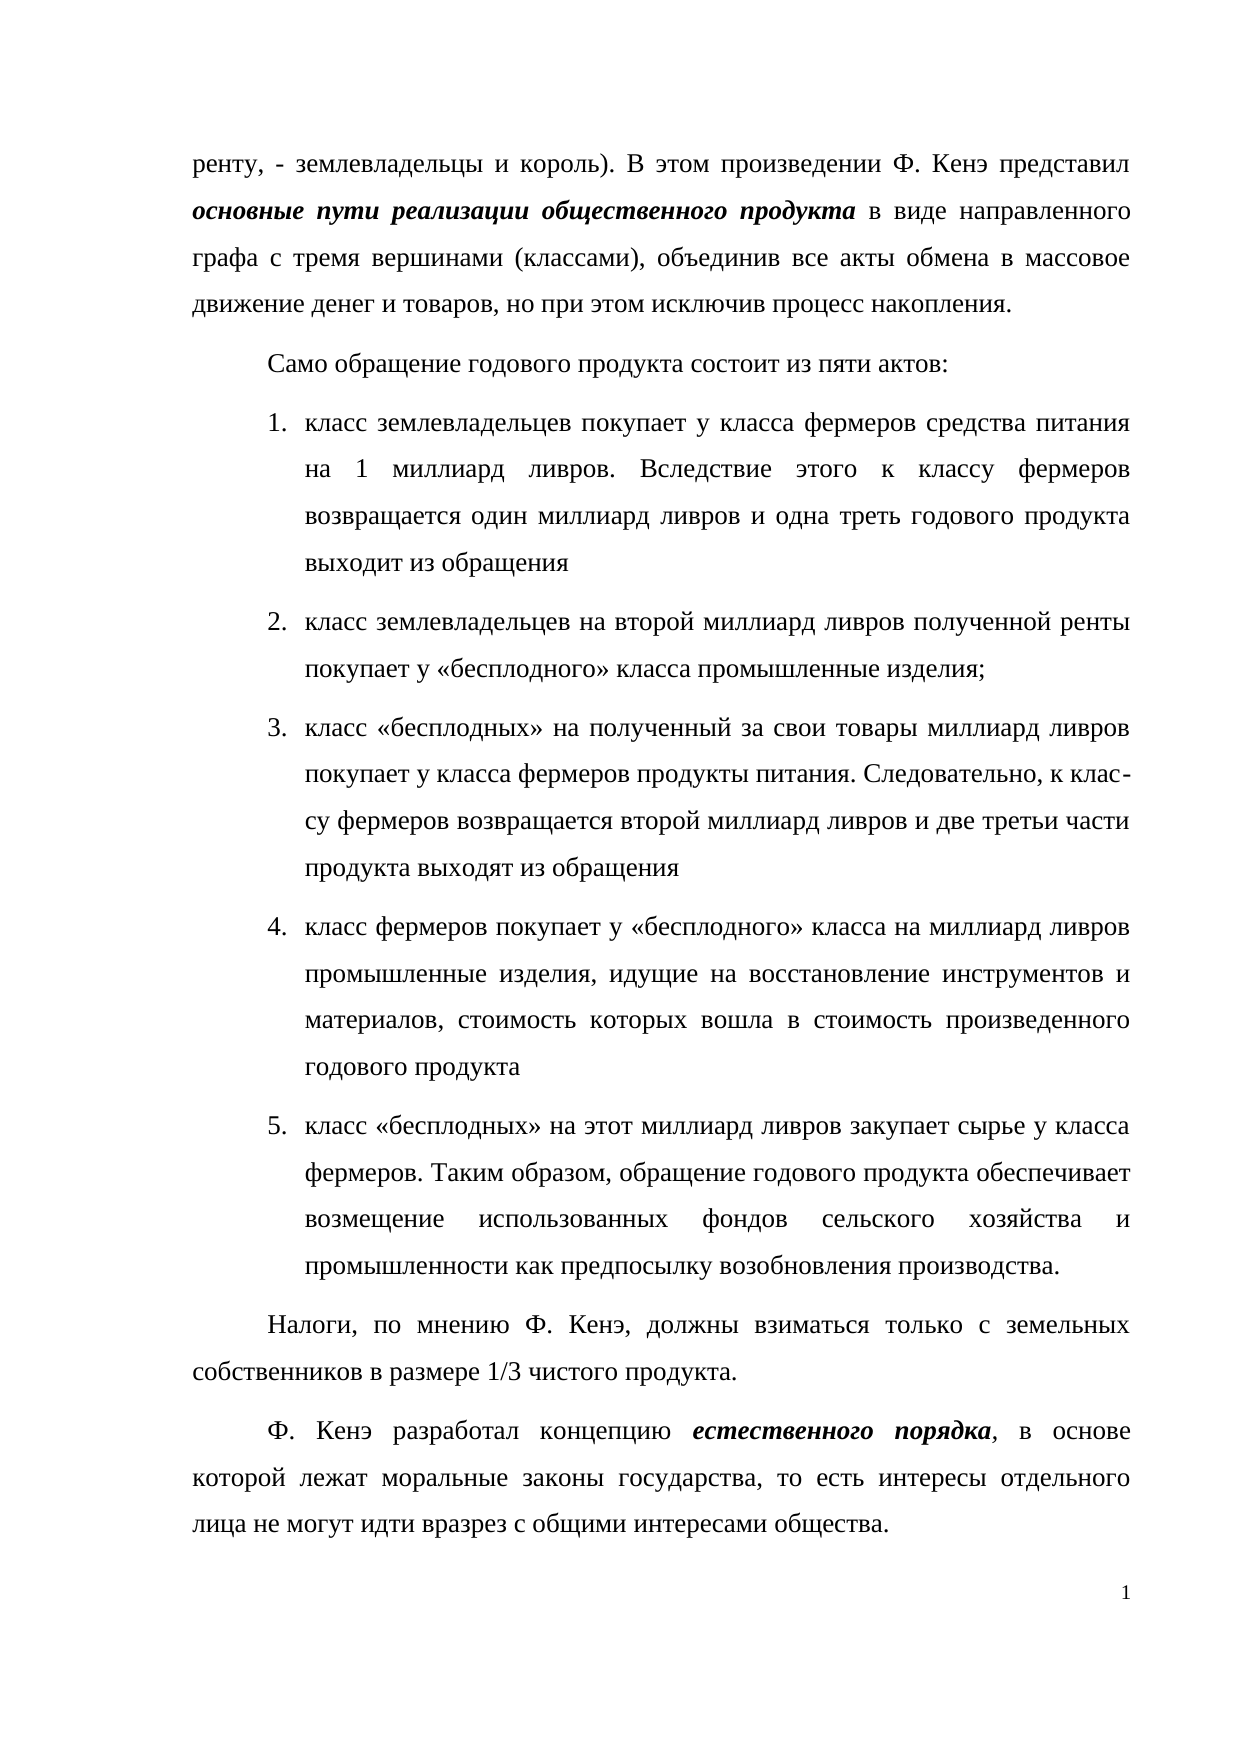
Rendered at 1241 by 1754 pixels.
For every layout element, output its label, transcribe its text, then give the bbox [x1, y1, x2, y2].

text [192, 148, 1131, 319]
text Само обращение годового продукта состоит из пяти актов: [192, 347, 1131, 378]
list класс землевладельцев на второй миллиард ливров полученной ренты покупает у «бесплодного» класса промышленные изделия; [267, 605, 1131, 683]
text Налоги, по мнению Ф. Кенэ, должны взиматься только с земельных собственников в размере 1/3 чистого продукта. [192, 1308, 1131, 1386]
list класс «бесплодных» на полученный за свои товары миллиард ливров покупает у класса фермеров продукты питания. Следовательно, к клас­су фермеров возвращается второй миллиард ливров и две третьи части продукта выходят из обращения [267, 711, 1131, 882]
text Ф. Кенэ разработал концепцию естественного порядка, в основе которой лежат моральные законы государства, то есть интересы отдельного лица не могут идти вразрез с общими интересами общества. [192, 1414, 1131, 1539]
list класс землевладельцев покупает у класса фермеров средства питания на 1 миллиард ливров. Вследствие этого к классу фермеров возвращается один миллиард ливров и одна треть годового продукта выходит из обращения [267, 406, 1131, 577]
list класс «бесплодных» на этот миллиард ливров закупает сырье у класса ферме­ров. Таким образом, обращение годового продукта обеспечивает возмещение использованных фондов сельского хозяйства и промышленности как предпосылку возобновления производства. [267, 1109, 1131, 1280]
list класс фермеров покупает у «бесплодного» класса на миллиард ливров промышленные изделия, идущие на восстановление инструментов и материалов, стоимость которых вошла в стоимость произведенного годового продукта [267, 910, 1131, 1081]
